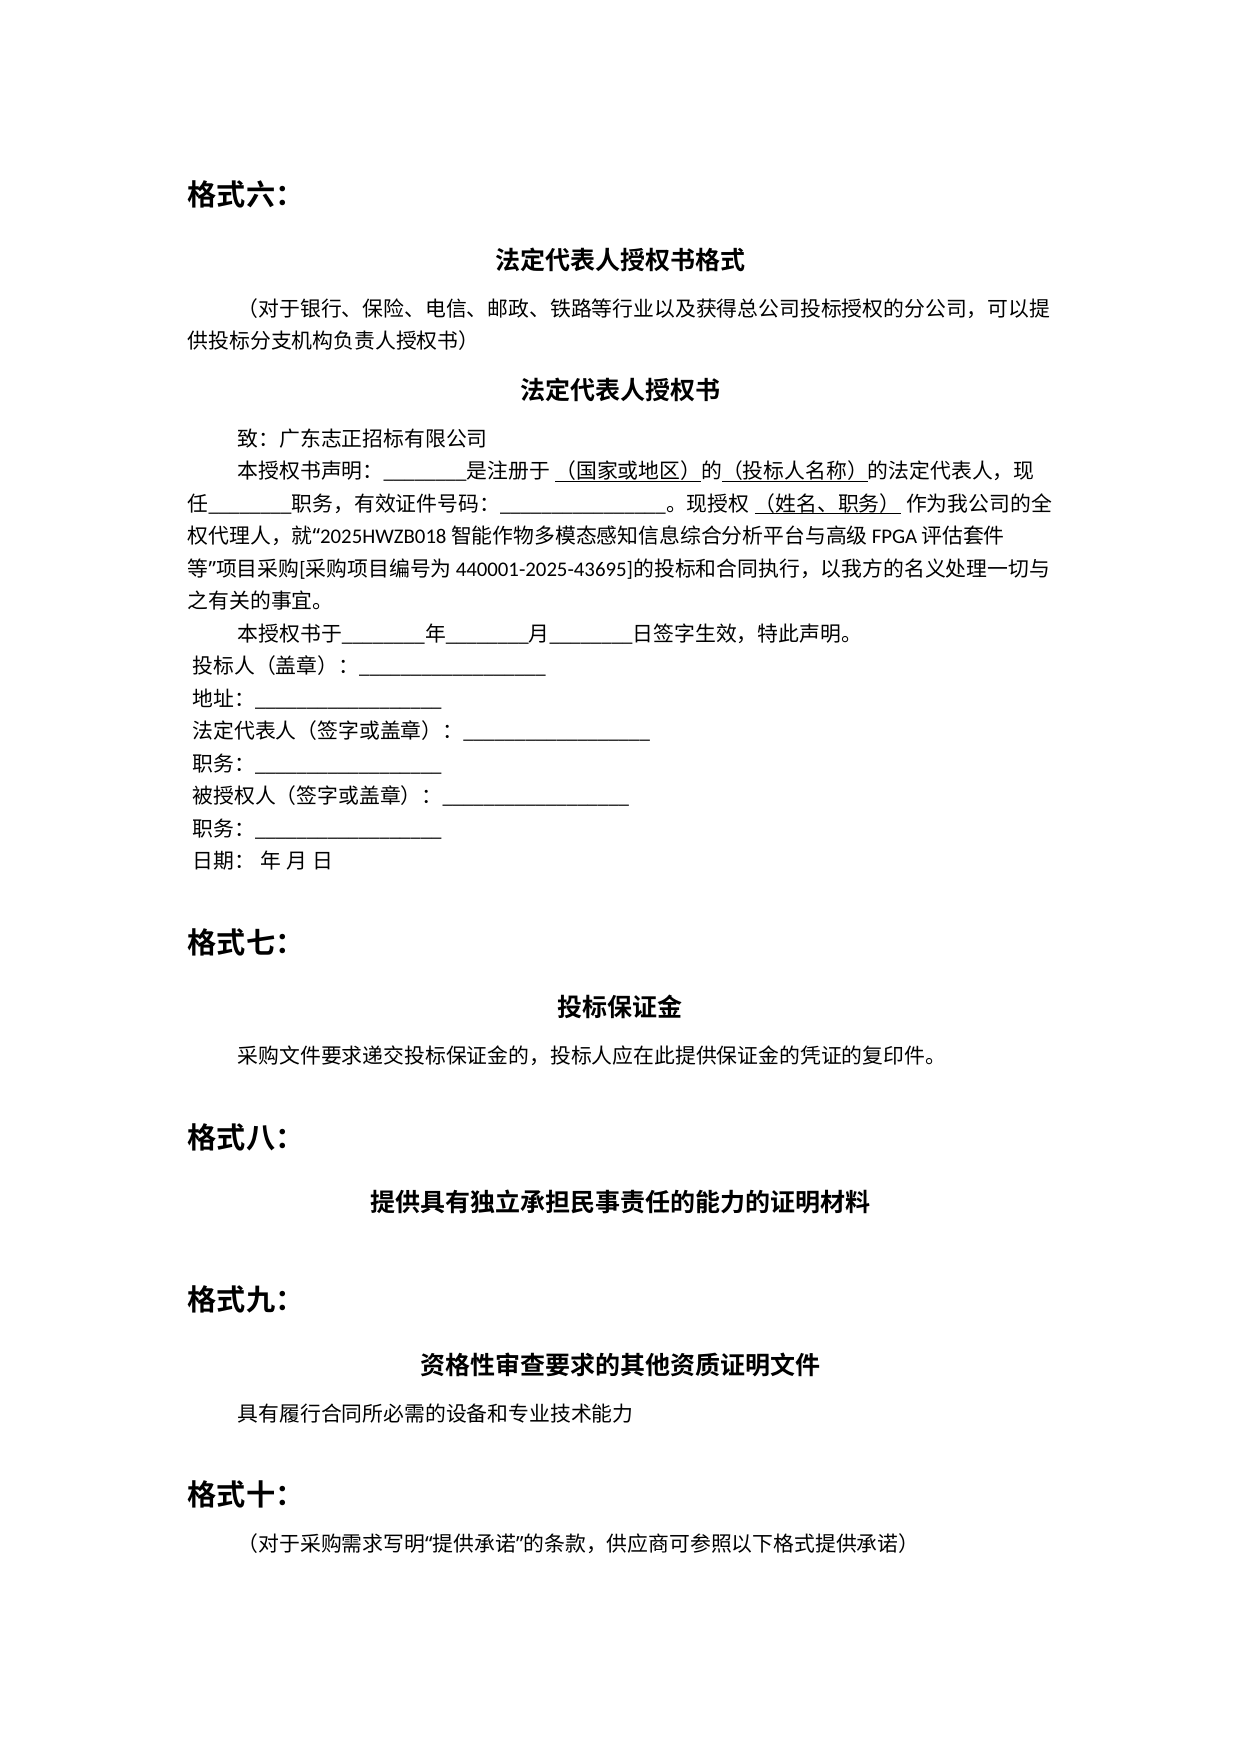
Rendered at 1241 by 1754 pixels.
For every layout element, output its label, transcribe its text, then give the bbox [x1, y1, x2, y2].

text 职务：__________________ [187, 747, 1053, 779]
text 投标保证金 [187, 974, 1053, 1039]
text 法定代表人（签字或盖章）：__________________ [187, 714, 1053, 747]
text 本授权书声明：________是注册于 （国家或地区）的（投标人名称）的法定代表人，现任________职务，有效证件号码：________________。现授权 （姓名、职务） 作为我公司的全权代理人，就“2025HWZB018智能作物多模态感知信息综合分析平台与高级FPGA评估套件等”项目采购[采购项目编号为440001-2025-43695]的投标和合同执行，以我方的名义处理一切与之有关的事宜。 [187, 454, 1053, 617]
text 职务：__________________ [187, 812, 1053, 844]
text （对于采购需求写明“提供承诺”的条款，供应商可参照以下格式提供承诺） [187, 1527, 1053, 1559]
text 格式十： [187, 1462, 1053, 1527]
text 法定代表人授权书格式 [187, 227, 1053, 292]
text 格式七： [187, 909, 1053, 974]
text 投标人（盖章）：__________________ [187, 649, 1053, 682]
text 致：广东志正招标有限公司 [187, 422, 1053, 454]
text 格式九： [187, 1267, 1053, 1332]
text （对于银行、保险、电信、邮政、铁路等行业以及获得总公司投标授权的分公司，可以提供投标分支机构负责人授权书） [187, 292, 1053, 357]
text 法定代表人授权书 [187, 357, 1053, 422]
text 具有履行合同所必需的设备和专业技术能力 [187, 1397, 1053, 1429]
text 被授权人（签字或盖章）：__________________ [187, 779, 1053, 812]
text 提供具有独立承担民事责任的能力的证明材料 [187, 1169, 1053, 1234]
text 资格性审查要求的其他资质证明文件 [187, 1332, 1053, 1397]
text 本授权书于________年________月________日签字生效，特此声明。 [187, 617, 1053, 649]
text 格式六： [187, 162, 1053, 227]
text 日期： 年 月 日 [187, 844, 1053, 877]
text 格式八： [187, 1104, 1053, 1169]
text 地址：__________________ [187, 682, 1053, 714]
text 采购文件要求递交投标保证金的，投标人应在此提供保证金的凭证的复印件。 [187, 1039, 1053, 1072]
